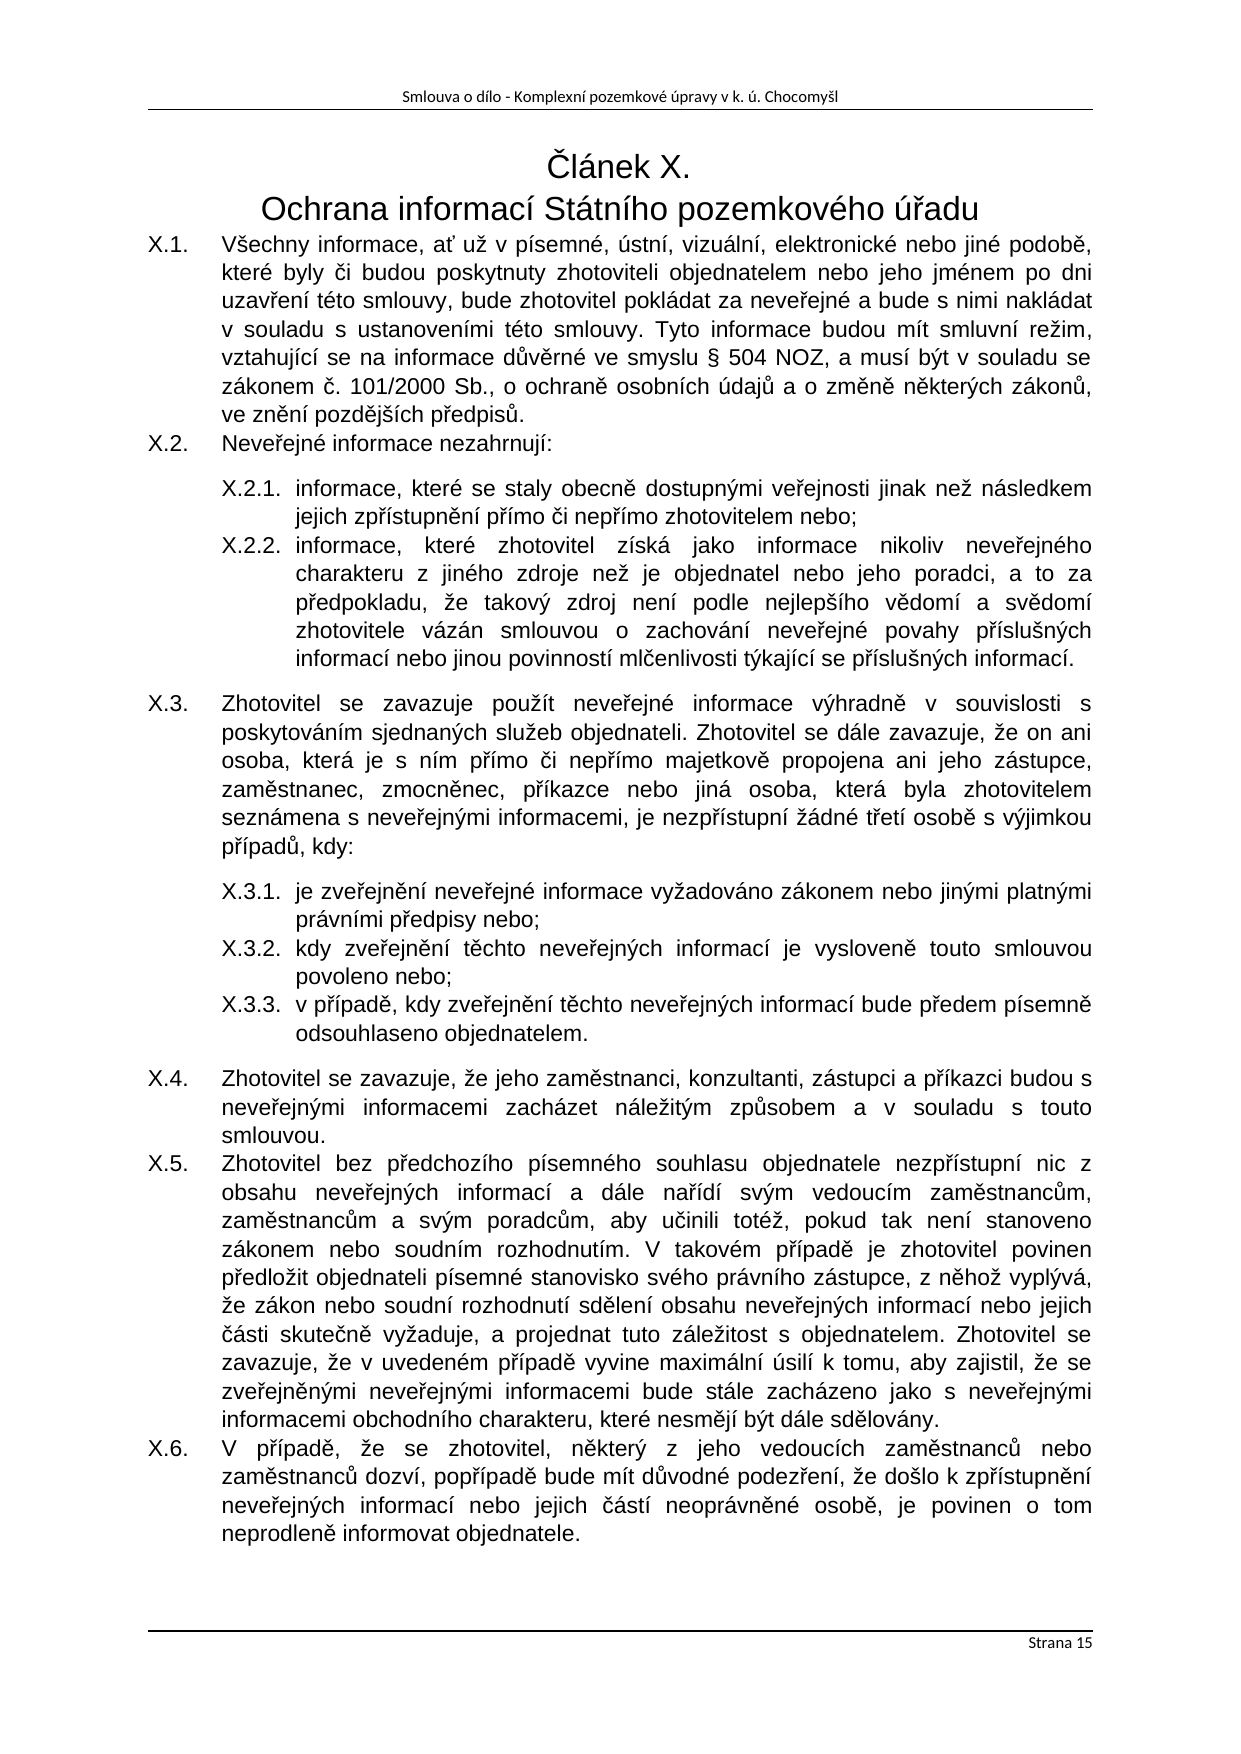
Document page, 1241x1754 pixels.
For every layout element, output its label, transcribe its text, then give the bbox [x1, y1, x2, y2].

list Neveřejné informace nezahrnují: [148, 429, 1093, 456]
list Zhotovitel se zavazuje použít neveřejné informace výhradně v souvislosti s poskytováním sjednaných služeb objednateli. Zhotovitel se dále zavazuje, že on ani osoba, která je s ním přímo či nepřímo majetkově propojena ani jeho zástupce, zaměstnanec, zmocněnec, příkazce nebo jiná osoba, která byla zhotovitelem seznámena s neveřejnými informacemi, je nezpřístupní žádné třetí osobě s výjimkou případů, kdy: [148, 690, 1093, 859]
text je zveřejnění neveřejné informace vyžadováno zákonem nebo jinými platnými právními předpisy nebo; [221, 878, 1093, 932]
list Zhotovitel se zavazuje, že jeho zaměstnanci, konzultanti, zástupci a příkazci budou s neveřejnými informacemi zacházet náležitým způsobem a v souladu s touto smlouvou. [148, 1065, 1093, 1148]
list Zhotovitel bez předchozího písemného souhlasu objednatele nezpřístupní nic z obsahu neveřejných informací a dále nařídí svým vedoucím zaměstnancům, zaměstnancům a svým poradcům, aby učinili totéž, pokud tak není stanoveno zákonem nebo soudním rozhodnutím. V takovém případě je zhotovitel povinen předložit objednateli písemné stanovisko svého právního zástupce, z něhož vyplývá, že zákon nebo soudní rozhodnutí sdělení obsahu neveřejných informací nebo jejich části skutečně vyžaduje, a projednat tuto záležitost s objednatelem. Zhotovitel se zavazuje, že v uvedeném případě vyvine maximální úsilí k tomu, aby zajistil, že se zveřejněnými neveřejnými informacemi bude stále zacházeno jako s neveřejnými informacemi obchodního charakteru, které nesmějí být dále sdělovány. [148, 1150, 1093, 1433]
text v případě, kdy zveřejnění těchto neveřejných informací bude předem písemně odsouhlaseno objednatelem. [221, 991, 1093, 1046]
text informace, které zhotovitel získá jako informace nikoliv neveřejného charakteru z jiného zdroje než je objednatel nebo jeho poradci, a to za předpokladu, že takový zdroj není podle nejlepšího vědomí a svědomí zhotovitele vázán smlouvou o zachování neveřejné povahy příslušných informací nebo jinou povinností mlčenlivosti týkající se příslušných informací. [221, 532, 1093, 672]
list V případě, že se zhotovitel, některý z jeho vedoucích zaměstnanců nebo zaměstnanců dozví, popřípadě bude mít důvodné podezření, že došlo k zpřístupnění neveřejných informací nebo jejich částí neoprávněné osobě, je povinen o tom neprodleně informovat objednatele. [148, 1435, 1093, 1546]
subtitle Ochrana informací Státního pozemkového úřadu [148, 148, 1093, 227]
text kdy zveřejnění těchto neveřejných informací je vysloveně touto smlouvou povoleno nebo; [221, 934, 1093, 989]
list Všechny informace, ať už v písemné, ústní, vizuální, elektronické nebo jiné podobě, které byly či budou poskytnuty zhotoviteli objednatelem nebo jeho jménem po dni uzavření této smlouvy, bude zhotovitel pokládat za neveřejné a bude s nimi nakládat v souladu s ustanoveními této smlouvy. Tyto informace budou mít smluvní režim, vztahující se na informace důvěrné ve smyslu § 504 NOZ, a musí být v souladu se zákonem č. 101/2000 Sb., o ochraně osobních údajů a o změně některých zákonů, ve znění pozdějších předpisů. [148, 231, 1093, 427]
text informace, které se staly obecně dostupnými veřejnosti jinak než následkem jejich zpřístupnění přímo či nepřímo zhotovitelem nebo; [221, 475, 1093, 529]
